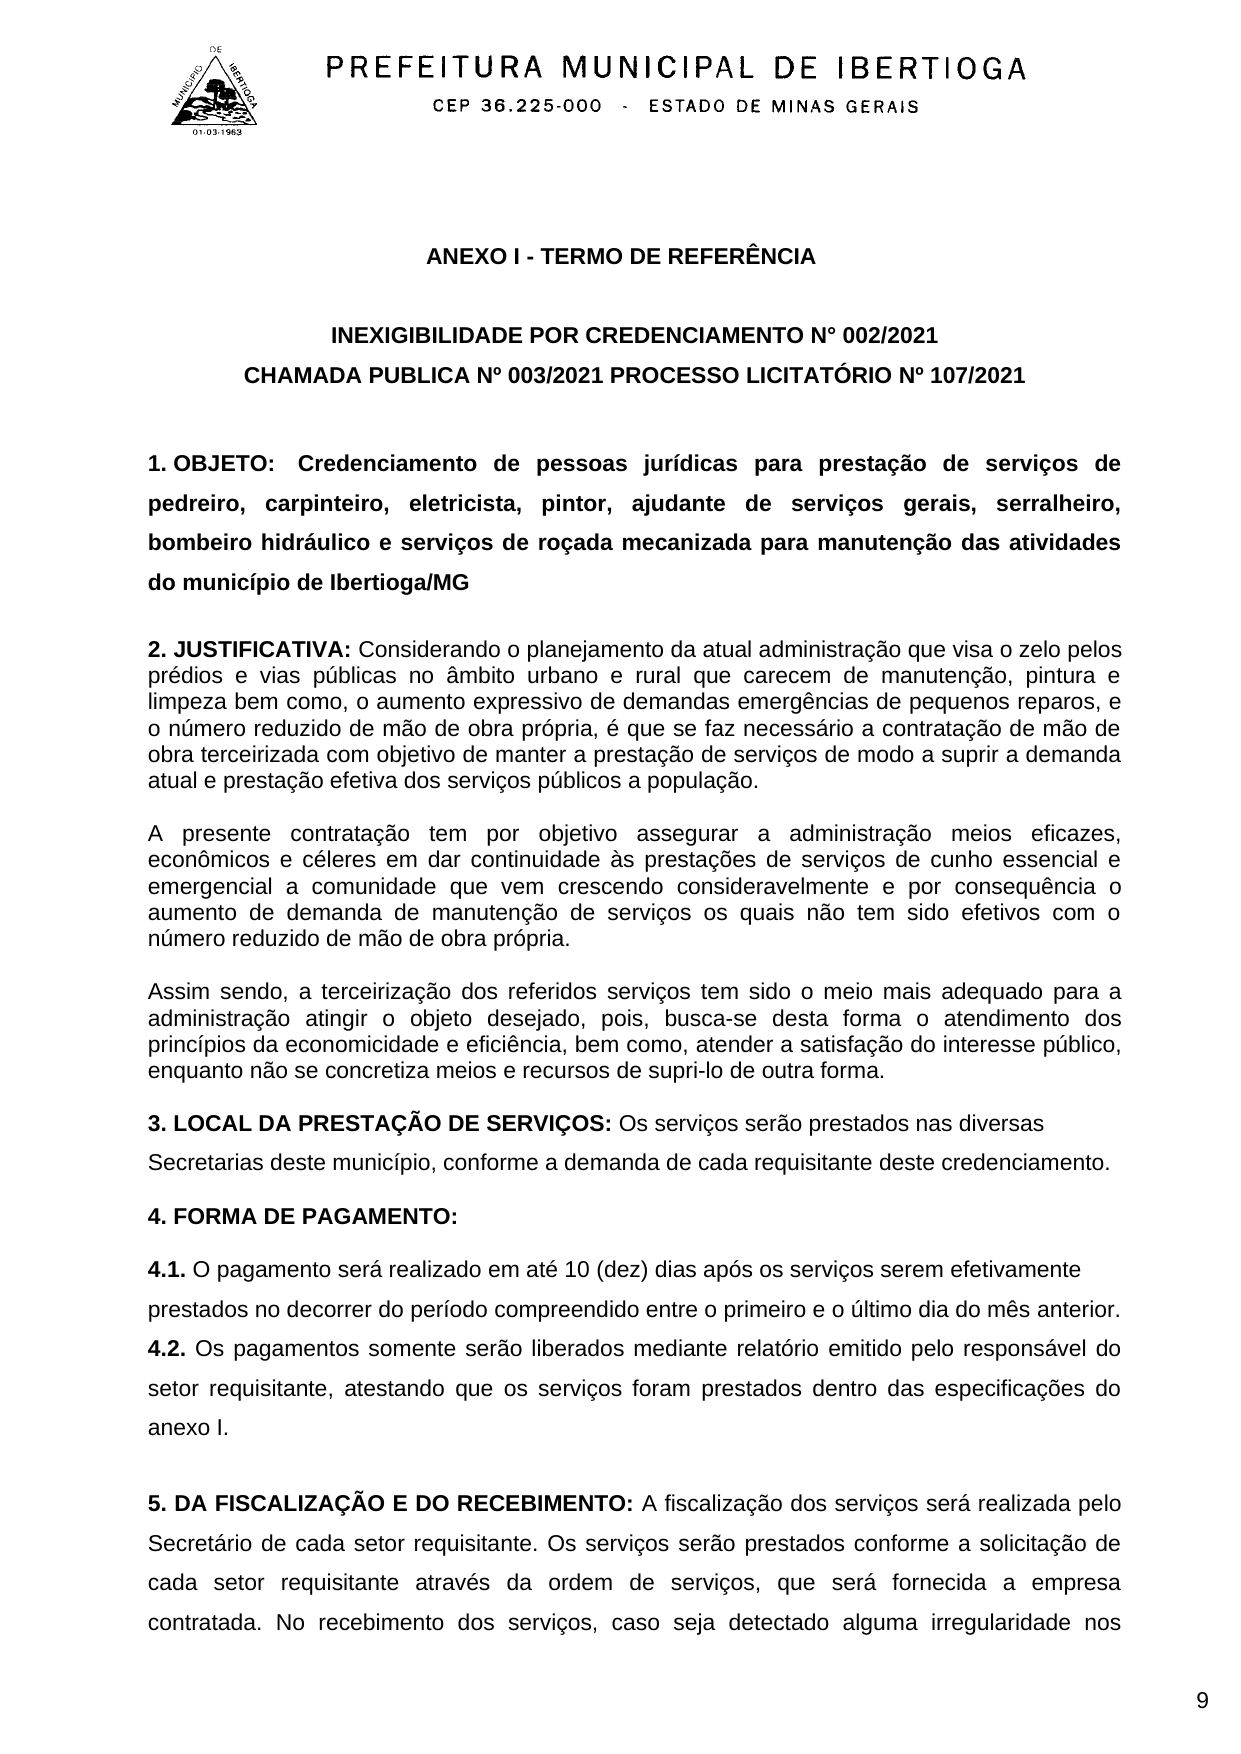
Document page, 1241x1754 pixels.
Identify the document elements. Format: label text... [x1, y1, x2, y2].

text CHAMADA PUBLICA Nº 003/2021 PROCESSO LICITATÓRIO Nº 107/2021 [147, 362, 1122, 388]
text 4. FORMA DE PAGAMENTO: [148, 1203, 1122, 1229]
list 4.2. Os pagamentos somente serão liberados mediante relatório emitido pelo responsável do setor requisitante, atestando que os serviços foram prestados dentro das especificações do anexo I. [148, 1335, 1122, 1441]
text Assim sendo, a terceirização dos referidos serviços tem sido o meio mais adequado para a administração atingir o objeto desejado, pois, busca-se desta forma o atendimento dos princípios da economicidade e eficiência, bem como, atender a satisfação do interesse público, enquanto não se concretiza meios e recursos de supri-lo de outra forma. [148, 978, 1122, 1083]
text A presente contratação tem por objetivo assegurar a administração meios eficazes, econômicos e céleres em dar continuidade às prestações de serviços de cunho essencial e emergencial a comunidade que vem crescendo consideravelmente e por consequência o aumento de demanda de manutenção de serviços os quais não tem sido efetivos com o número reduzido de mão de obra própria. [148, 820, 1122, 952]
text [148, 1490, 1122, 1635]
text 4.1. O pagamento será realizado em até 10 (dez) dias após os serviços serem efetivamente prestados no decorrer do período compreendido entre o primeiro e o último dia do mês anterior. [148, 1256, 1122, 1322]
text 2. JUSTIFICATIVA: Considerando o planejamento da atual administração que visa o zelo pelos prédios e vias públicas no âmbito urbano e rural que carecem de manutenção, pintura e limpeza bem como, o aumento expressivo de demandas emergências de pequenos reparos, e o número reduzido de mão de obra própria, é que se faz necessário a contratação de mão de obra terceirizada com objetivo de manter a prestação de serviços de modo a suprir a demanda atual e prestação efetiva dos serviços públicos a população. [148, 636, 1122, 794]
text ANEXO I - TERMO DE REFERÊNCIA [426, 243, 1122, 269]
text 3. LOCAL DA PRESTAÇÃO DE SERVIÇOS: Os serviços serão prestados nas diversas Secretarias deste município, conforme a demanda de cada requisitante deste credenciamento. [148, 1110, 1122, 1176]
subtitle 1. OBJETO: Credenciamento de pessoas jurídicas para prestação de serviços de pedreiro, carpinteiro, eletricista, pintor, ajudante de serviços gerais, serralheiro, bombeiro hidráulico e serviços de roçada mecanizada para manutenção das atividades do município de Ibertioga/MG [148, 450, 1122, 595]
text INEXIGIBILIDADE POR CREDENCIAMENTO N° 002/2021 [147, 322, 1122, 349]
